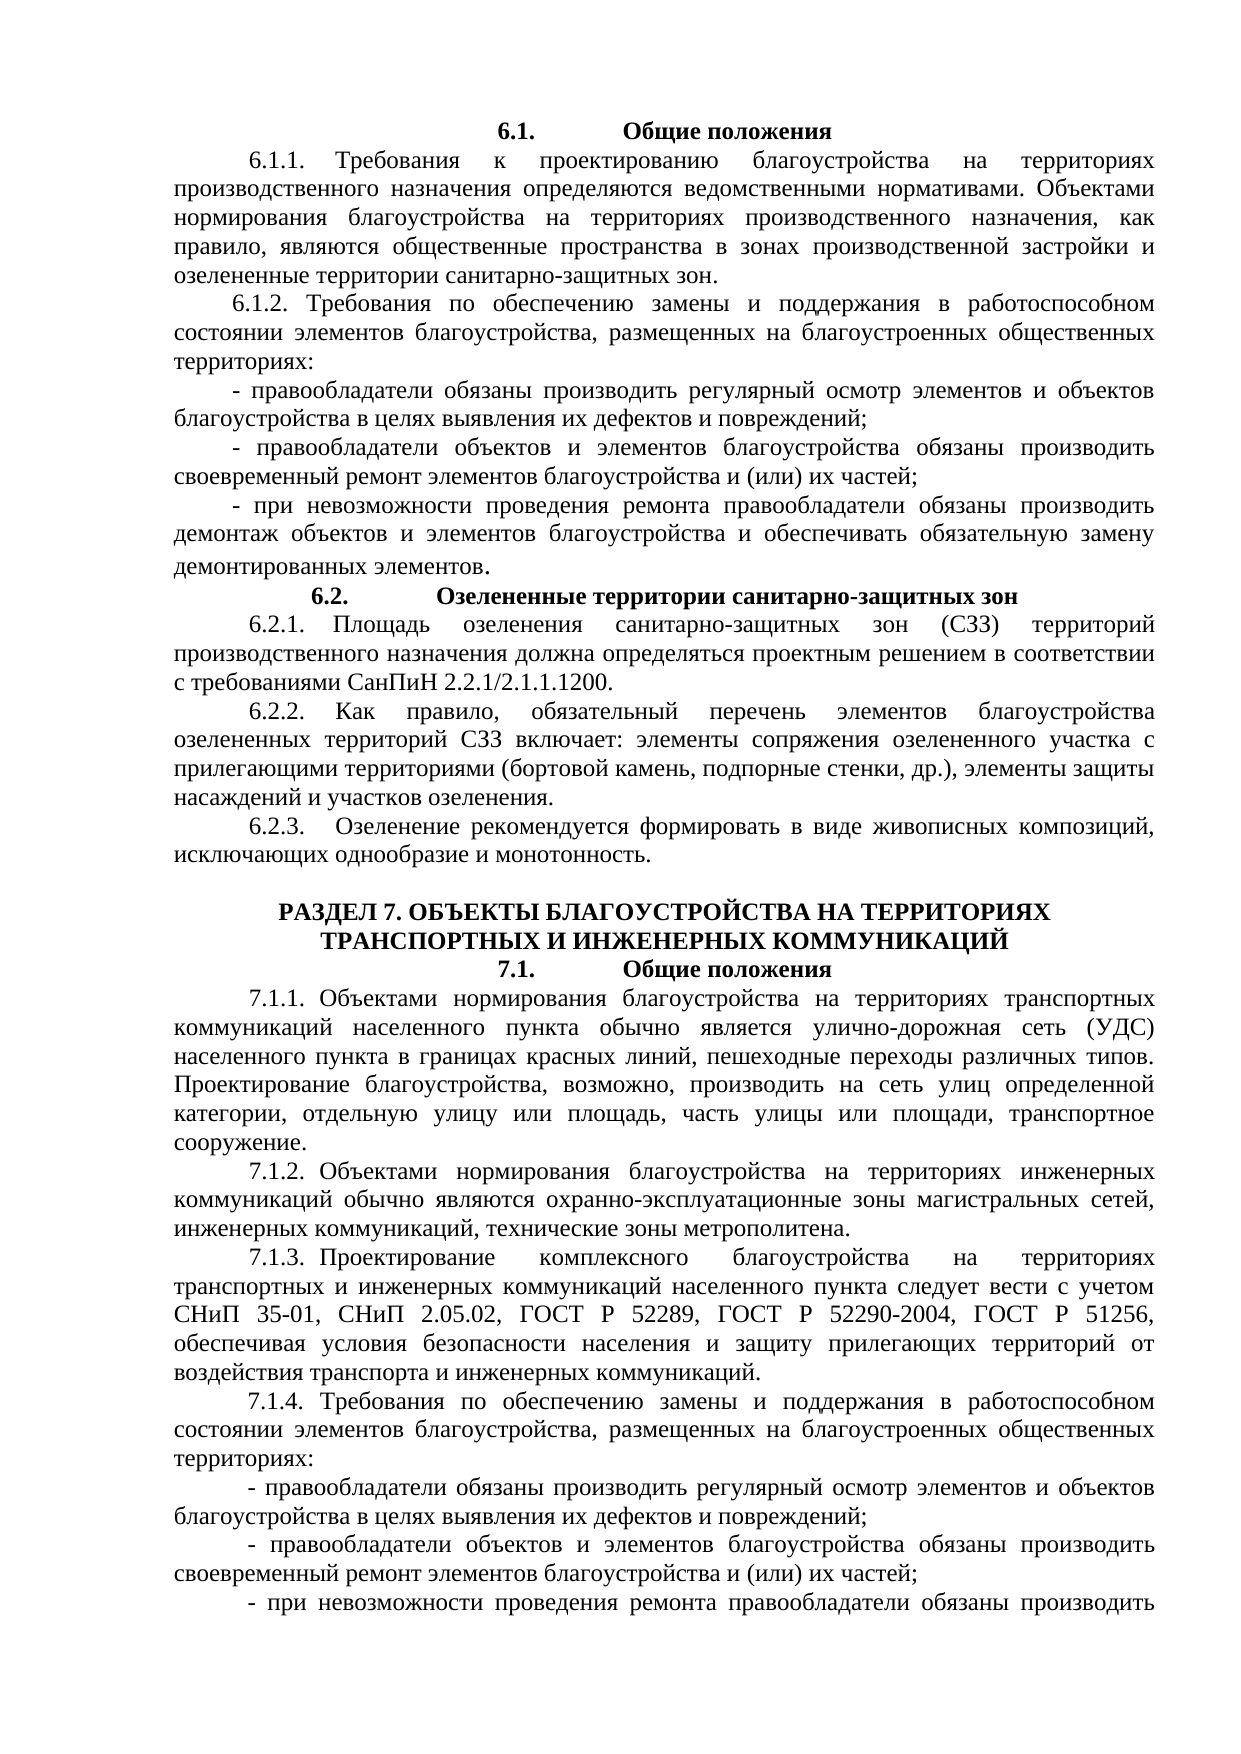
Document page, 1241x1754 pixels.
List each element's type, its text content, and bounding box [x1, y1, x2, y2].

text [173, 1587, 1156, 1616]
text 6.1.2. Требования по обеспечению замены и поддержания в работоспособном состоянии элементов благоустройства, размещенных на благоустроенных общественных территориях: [173, 288, 1156, 375]
list Озеленение рекомендуется формировать в виде живописных композиций, исключающих однообразие и монотонность. [173, 811, 1156, 868]
text РАЗДЕЛ 7. ОБЪЕКТЫ БЛАГОУСТРОЙСТВА НА ТЕРРИТОРИЯХ ТРАНСПОРТНЫХ И ИНЖЕНЕРНЫХ КОММУНИКАЦИЙ [173, 897, 1156, 954]
list Объектами нормирования благоустройства на территориях транспортных коммуникаций населенного пункта обычно является улично-дорожная сеть (УДС) населенного пункта в границах красных линий, пешеходные переходы различных типов. Проектирование благоустройства, возможно, производить на сеть улиц определенной категории, отдельную улицу или площадь, часть улицы или площади, транспортное сооружение. [173, 983, 1156, 1156]
list Общие положения [173, 116, 1156, 145]
list Площадь озеленения санитарно-защитных зон (СЗЗ) территорий производственного назначения должна определяться проектным решением в соответствии с требованиями СанПиН 2.2.1/2.1.1.1200. [173, 609, 1156, 696]
list Требования к проектированию благоустройства на территориях производственного назначения определяются ведомственными нормативами. Объектами нормирования благоустройства на территориях производственного назначения, как правило, являются общественные пространства в зонах производственной застройки и озелененные территории санитарно-защитных зон. [173, 145, 1156, 288]
text - правообладатели объектов и элементов благоустройства обязаны производить своевременный ремонт элементов благоустройства и (или) их частей; [173, 432, 1156, 490]
text - правообладатели обязаны производить регулярный осмотр элементов и объектов благоустройства в целях выявления их дефектов и повреждений; [173, 375, 1156, 432]
text - правообладатели объектов и элементов благоустройства обязаны производить своевременный ремонт элементов благоустройства и (или) их частей; [173, 1529, 1156, 1587]
text - правообладатели обязаны производить регулярный осмотр элементов и объектов благоустройства в целях выявления их дефектов и повреждений; [173, 1472, 1156, 1529]
list Озелененные территории санитарно-защитных зон [173, 581, 1156, 609]
list Проектирование комплексного благоустройства на территориях транспортных и инженерных коммуникаций населенного пункта следует вести с учетом СНиП 35-01, СНиП 2.05.02, ГОСТ Р 52289, ГОСТ Р 52290-2004, ГОСТ Р 51256, обеспечивая условия безопасности населения и защиту прилегающих территорий от воздействия транспорта и инженерных коммуникаций. [173, 1242, 1156, 1386]
text 7.1.4. Требования по обеспечению замены и поддержания в работоспособном состоянии элементов благоустройства, размещенных на благоустроенных общественных территориях: [173, 1386, 1156, 1472]
list Как правило, обязательный перечень элементов благоустройства озелененных территорий СЗЗ включает: элементы сопряжения озелененного участка с прилегающими территориями (бортовой камень, подпорные стенки, др.), элементы защиты насаждений и участков озеленения. [173, 696, 1156, 811]
list Общие положения [173, 954, 1156, 983]
list Объектами нормирования благоустройства на территориях инженерных коммуникаций обычно являются охранно-эксплуатационные зоны магистральных сетей, инженерных коммуникаций, технические зоны метрополитена. [173, 1156, 1156, 1242]
